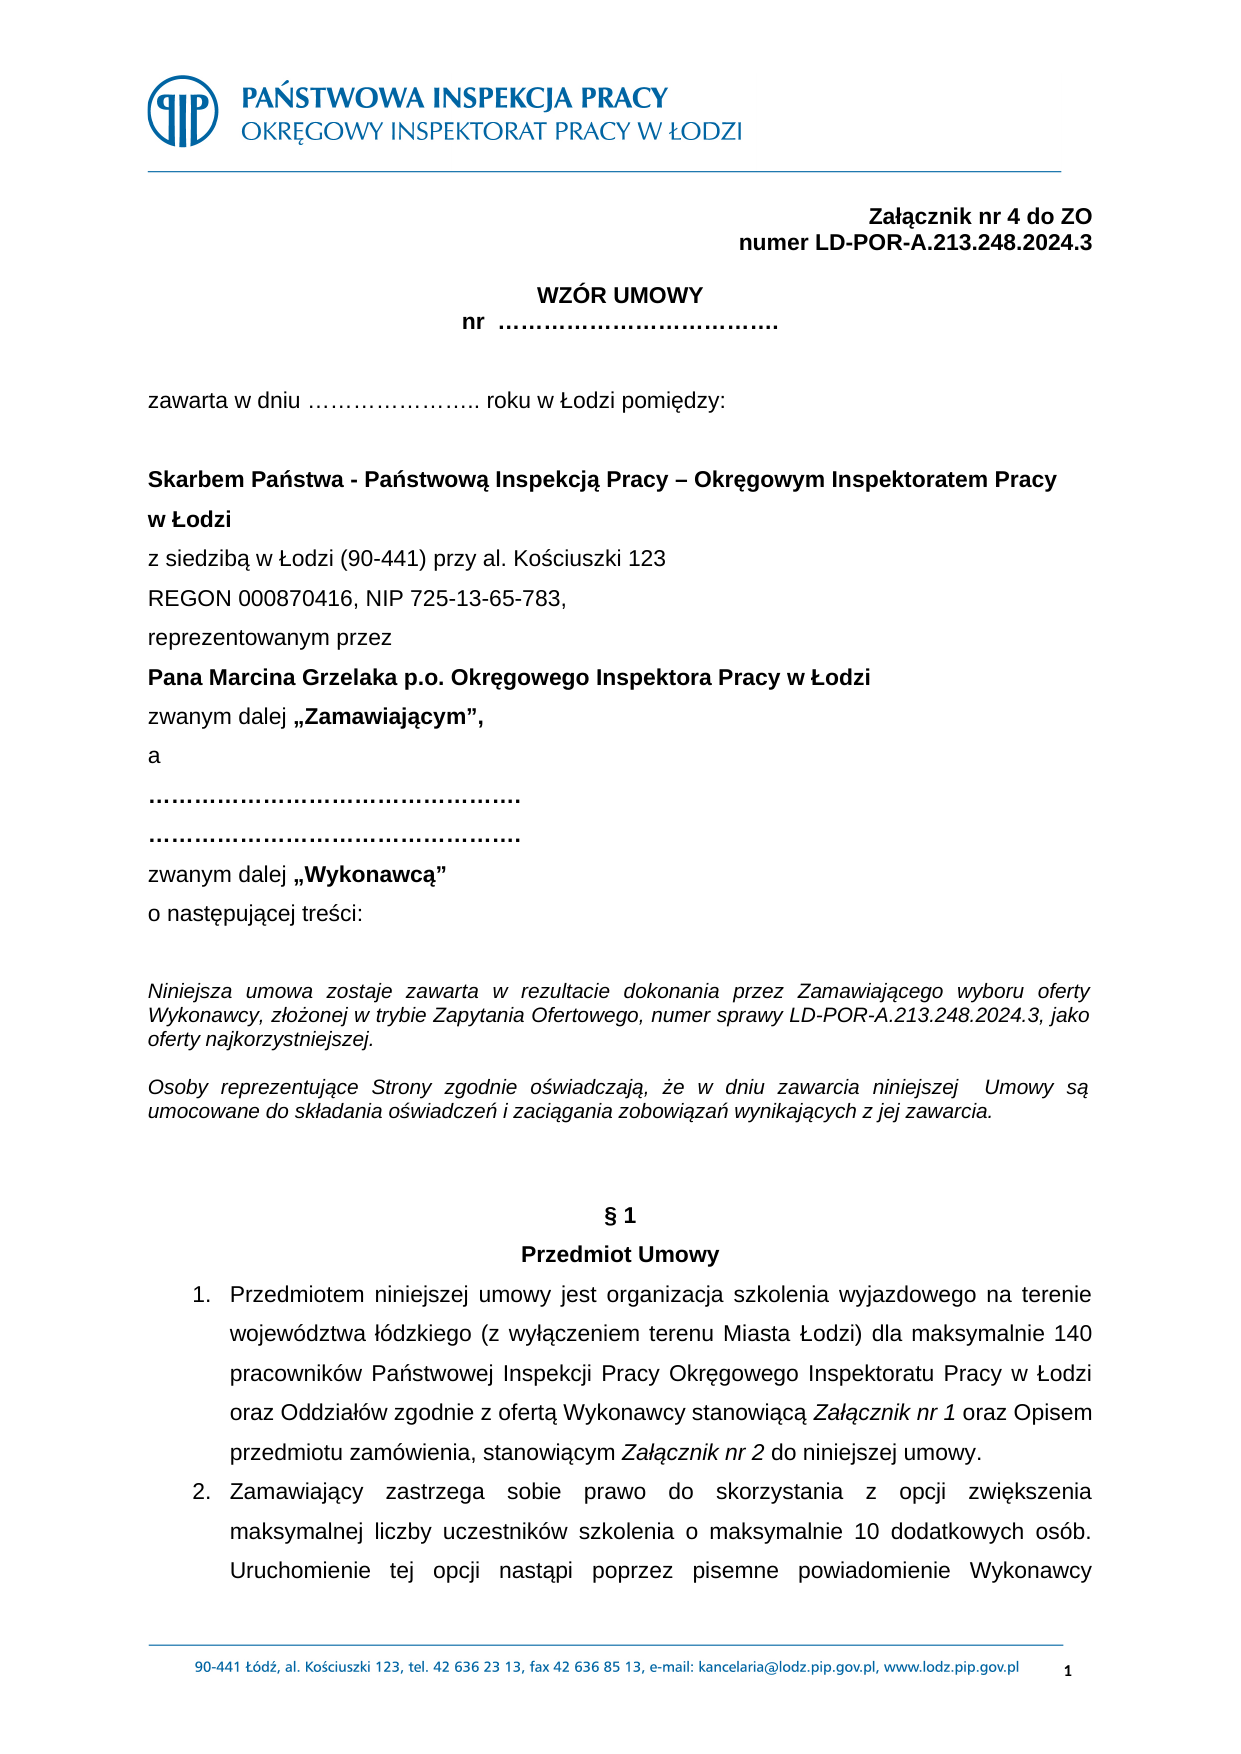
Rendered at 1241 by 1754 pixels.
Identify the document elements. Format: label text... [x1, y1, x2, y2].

text Przedmiot Umowy [148, 1241, 1092, 1268]
text a [148, 742, 1092, 769]
text …………………………………………. [148, 782, 1092, 808]
list Przedmiotem niniejszej umowy jest organizacja szkolenia wyjazdowego na terenie województwa łódzkiego (z wyłączeniem terenu Miasta Łodzi) dla maksymalnie 140 pracowników Państwowej Inspekcji Pracy Okręgowego Inspektoratu Pracy w Łodzi oraz Oddziałów zgodnie z ofertą Wykonawcy stanowiącą Załącznik nr 1 oraz Opisem przedmiotu zamówienia, stanowiącym Załącznik nr 2 do niniejszej umowy. [192, 1281, 1092, 1465]
text Załącznik nr 4 do ZO [148, 203, 1092, 229]
text REGON 000870416, NIP 725-13-65-783, [148, 584, 1092, 611]
text Osoby reprezentujące Strony zgodnie oświadczają, że w dniu zawarcia niniejszej Umowy są umocowane do składania oświadczeń i zaciągania zobowiązań wynikających z jej zawarcia. [148, 1075, 1092, 1123]
text § 1 [148, 1202, 1092, 1228]
text zawarta w dniu ………………….. roku w Łodzi pomiędzy: [148, 387, 1092, 413]
text Skarbem Państwa - Państwową Inspekcją Pracy – Okręgowym Inspektoratem Pracy w Łodzi [148, 466, 1092, 532]
text numer LD-POR-A.213.248.2024.3 [148, 229, 1092, 255]
text zwanym dalej „Wykonawcą” [148, 861, 1092, 887]
text …………………………………………. [148, 821, 1092, 848]
subtitle WZÓR UMOWY [148, 282, 1092, 308]
text Pana Marcina Grzelaka p.o. Okręgowego Inspektora Pracy w Łodzi [148, 663, 1092, 690]
text zwanym dalej „Zamawiającym”, [148, 703, 1092, 729]
text Niniejsza umowa zostaje zawarta w rezultacie dokonania przez Zamawiającego wyboru oferty Wykonawcy, złożonej w trybie Zapytania Ofertowego, numer sprawy LD-POR-A.213.248.2024.3, jako oferty najkorzystniejszej. [148, 979, 1092, 1051]
text reprezentowanym przez [148, 624, 1092, 650]
picture [147, 73, 1062, 174]
text z siedzibą w Łodzi (90-441) przy al. Kościuszki 123 [148, 545, 1092, 571]
picture [147, 1643, 1064, 1676]
text o następującej treści: [148, 900, 1092, 927]
subtitle nr ………………………………. [148, 308, 1092, 334]
